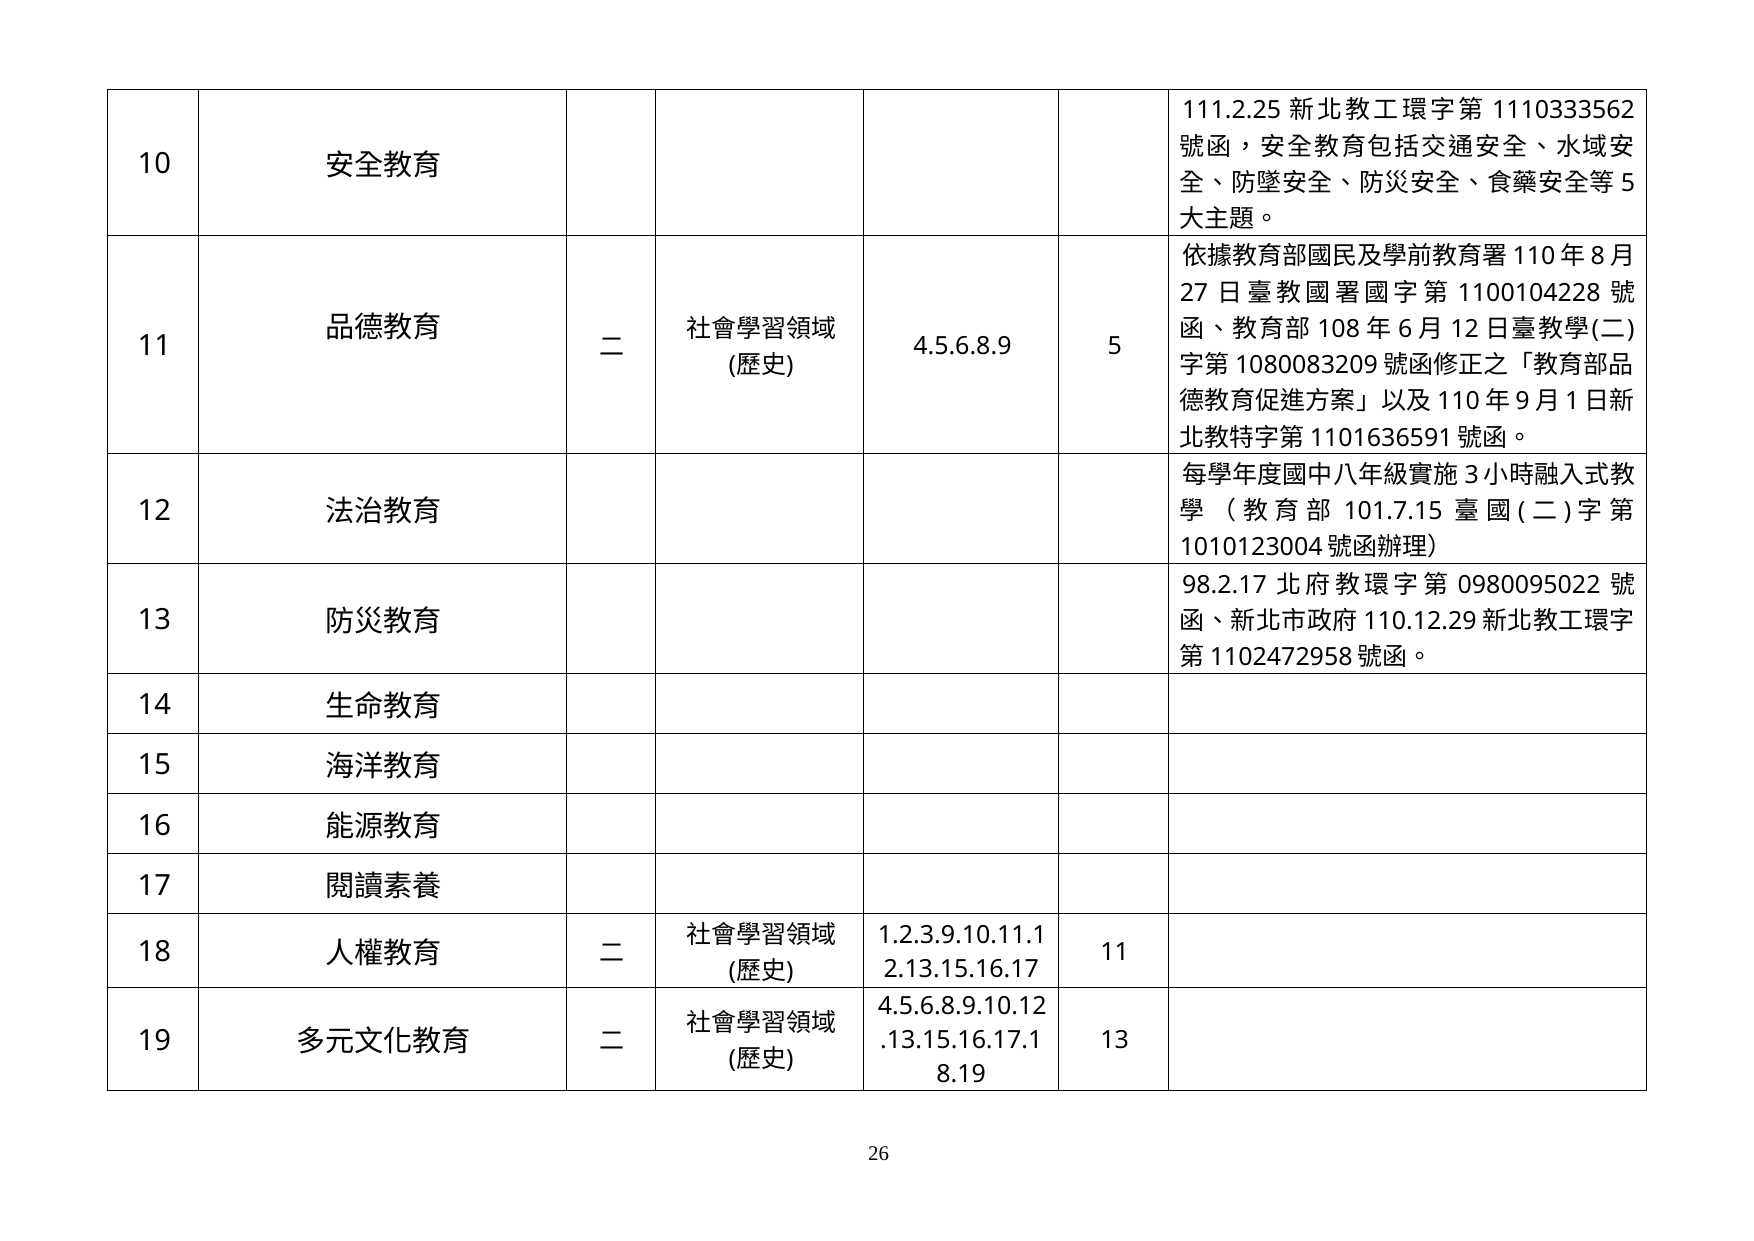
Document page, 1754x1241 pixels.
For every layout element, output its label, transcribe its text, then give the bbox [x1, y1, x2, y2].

table_cell [1169, 794, 1646, 853]
table_cell 13 [1059, 988, 1168, 1090]
table_cell [864, 794, 1058, 853]
table_cell 18 [108, 914, 198, 987]
table_cell [1169, 734, 1646, 793]
table_cell [656, 674, 863, 733]
table_cell 16 [108, 794, 198, 853]
table_cell 多元文化教育 [199, 988, 566, 1090]
table_cell [656, 854, 863, 913]
table_cell [656, 794, 863, 853]
table_cell [864, 90, 1058, 235]
table_cell 社會學習領域 (歷史) [656, 236, 863, 453]
table_cell [567, 454, 655, 563]
table_cell 11 [108, 236, 198, 453]
table_cell 二 [567, 988, 655, 1090]
table_cell 能源教育 [199, 794, 566, 853]
table_cell [864, 454, 1058, 563]
table_cell 15 [108, 734, 198, 793]
table_cell 生命教育 [199, 674, 566, 733]
table_cell [1059, 90, 1168, 235]
table_cell 4.5.6.8.9.10.12.13.15.16.17.18.19 [864, 988, 1058, 1090]
table_cell [1059, 794, 1168, 853]
table_cell 安全教育 [199, 90, 566, 235]
table_cell [567, 854, 655, 913]
table_cell 品德教育 [199, 236, 566, 453]
table_cell 二 [567, 914, 655, 987]
table_cell [1059, 674, 1168, 733]
table_cell 13 [108, 564, 198, 673]
table_cell 法治教育 [199, 454, 566, 563]
table_cell [567, 564, 655, 673]
table_cell 11 [1059, 914, 1168, 987]
table_cell [567, 734, 655, 793]
table_cell [1059, 734, 1168, 793]
table_cell [864, 674, 1058, 733]
table_cell 1.2.3.9.10.11.12.13.15.16.17 [864, 914, 1058, 987]
table_cell 每學年度國中八年級實施3小時融入式教學（教育部101.7.15臺國(二)字第1010123004號函辦理） [1169, 454, 1646, 563]
table_cell 海洋教育 [199, 734, 566, 793]
table_cell [1059, 564, 1168, 673]
table_cell [567, 90, 655, 235]
table_cell [864, 564, 1058, 673]
table_cell 12 [108, 454, 198, 563]
table_cell 社會學習領域 (歷史) [656, 988, 863, 1090]
table_cell [656, 564, 863, 673]
table_cell 5 [1059, 236, 1168, 453]
table_cell [864, 854, 1058, 913]
table_cell [864, 734, 1058, 793]
table_cell 98.2.17北府教環字第0980095022號函、新北市政府110.12.29新北教工環字第1102472958號函。 [1169, 564, 1646, 673]
table_cell [656, 734, 863, 793]
table_cell 依據教育部國民及學前教育署110年8月27日臺教國署國字第1100104228號函、教育部108年6月12日臺教學(二)字第1080083209號函修正之「教育部品德教育促進方案」以及110年9月1日新北教特字第1101636591號函。 [1169, 236, 1646, 453]
table_cell [1059, 454, 1168, 563]
table_cell 社會學習領域 (歷史) [656, 914, 863, 987]
table_cell [567, 794, 655, 853]
table_cell 閱讀素養 [199, 854, 566, 913]
table_cell [656, 90, 863, 235]
table_cell 111.2.25新北教工環字第1110333562號函，安全教育包括交通安全、水域安全、防墜安全、防災安全、食藥安全等5大主題。 [1169, 90, 1646, 235]
table_cell 17 [108, 854, 198, 913]
table_cell 防災教育 [199, 564, 566, 673]
table_cell 人權教育 [199, 914, 566, 987]
table_cell 二 [567, 236, 655, 453]
table_cell [1169, 914, 1646, 987]
table_cell 14 [108, 674, 198, 733]
table_cell [567, 674, 655, 733]
table_cell [1169, 988, 1646, 1090]
table_cell 19 [108, 988, 198, 1090]
table_cell [1169, 674, 1646, 733]
table_cell 10 [108, 90, 198, 235]
table_cell [656, 454, 863, 563]
table_cell [1059, 854, 1168, 913]
table_cell [1169, 854, 1646, 913]
table_cell 4.5.6.8.9 [864, 236, 1058, 453]
